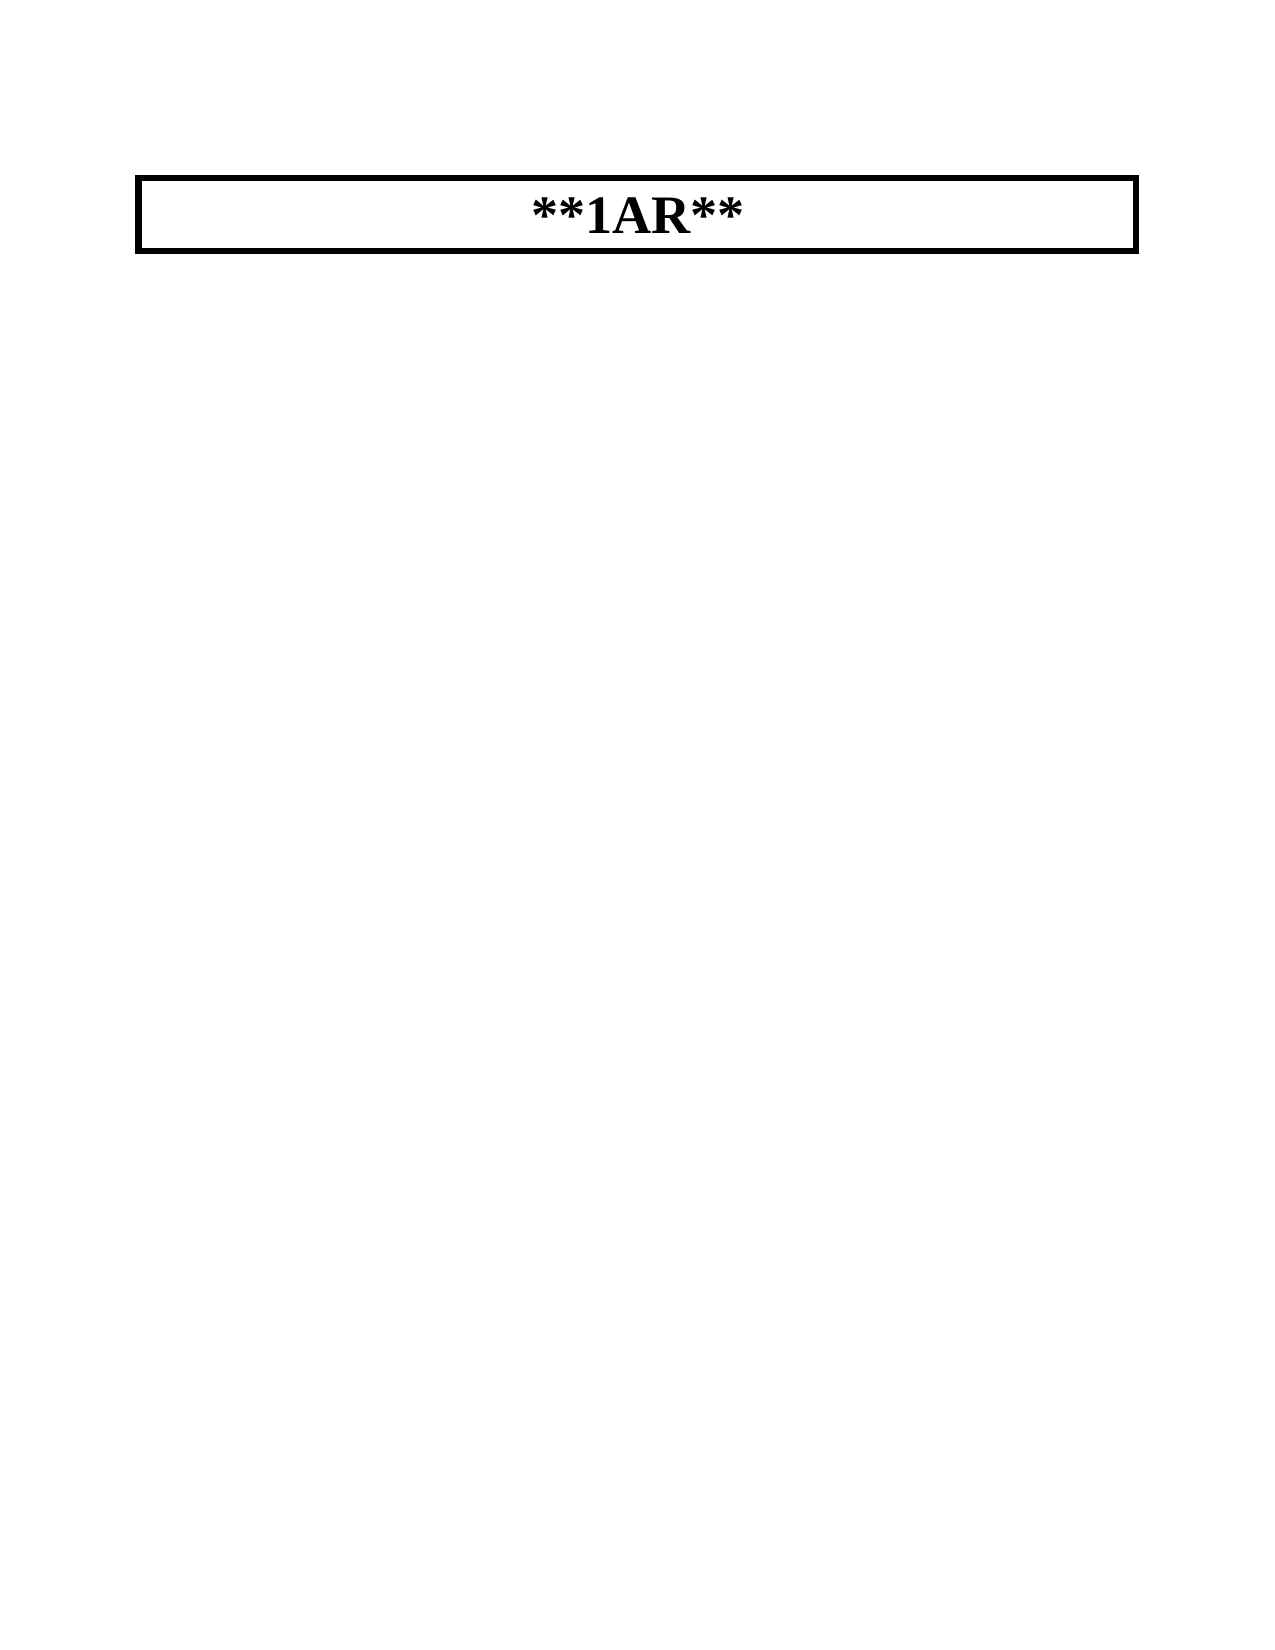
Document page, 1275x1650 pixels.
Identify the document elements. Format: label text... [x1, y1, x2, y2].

subtitle **1AR** [142, 181, 1133, 248]
